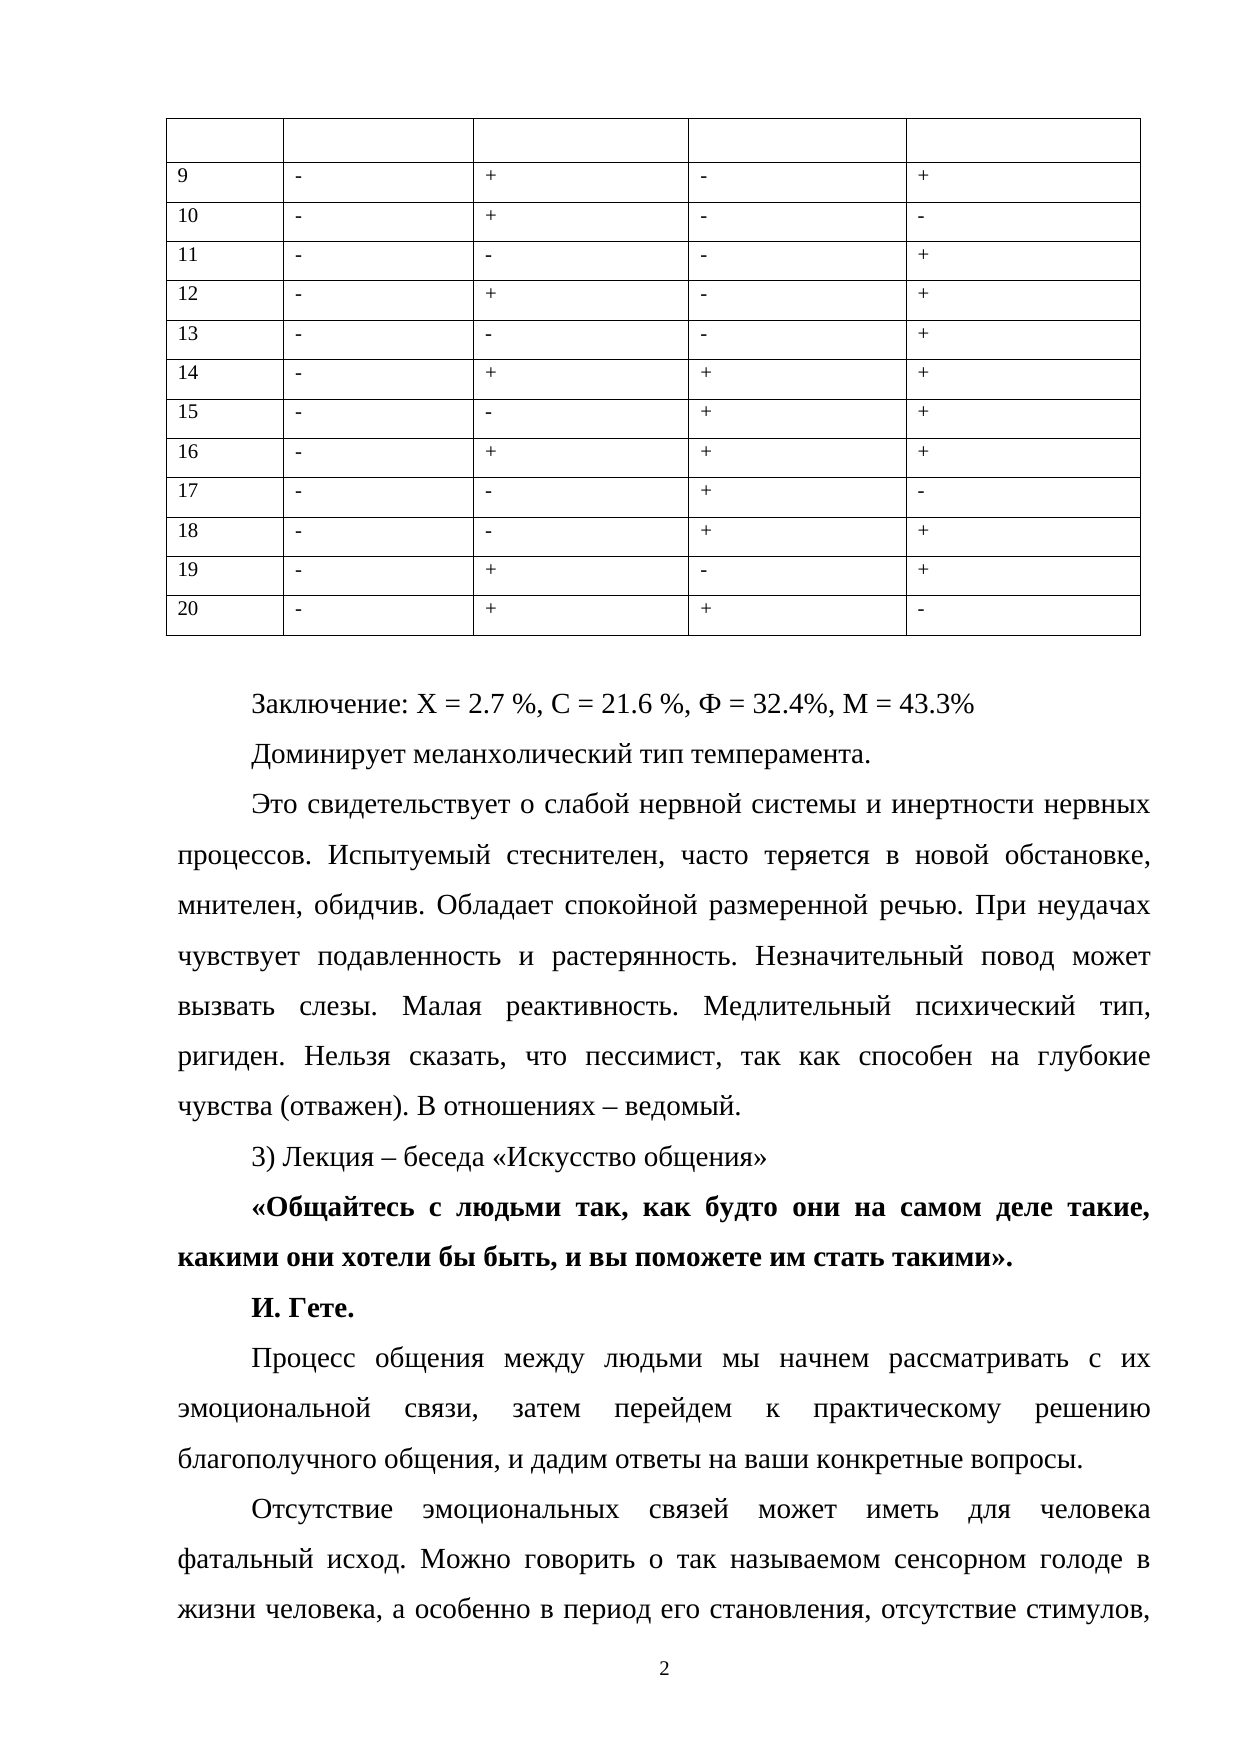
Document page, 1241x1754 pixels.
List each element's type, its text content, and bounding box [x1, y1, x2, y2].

table_cell + [474, 281, 688, 320]
table_cell + [907, 242, 1140, 280]
table_cell 11 [167, 242, 283, 280]
table_cell - [284, 203, 473, 241]
table_cell + [689, 439, 906, 477]
text Заключение: Х = 2.7 %, С = 21.6 %, Ф = 32.4%, М = 43.3% [177, 686, 1152, 719]
table_cell 19 [167, 557, 283, 595]
table_cell + [907, 321, 1140, 359]
table_cell + [474, 557, 688, 595]
table_cell 18 [167, 518, 283, 556]
table_cell + [689, 518, 906, 556]
table_cell - [474, 242, 688, 280]
table_cell - [284, 400, 473, 438]
table_cell + [474, 439, 688, 477]
table_cell - [474, 119, 688, 162]
table_cell - [284, 596, 473, 635]
table_cell - [474, 400, 688, 438]
table_cell + [474, 203, 688, 241]
table_cell - [907, 596, 1140, 635]
table_cell - [689, 242, 906, 280]
table_cell - [689, 557, 906, 595]
table_cell 13 [167, 321, 283, 359]
table_cell - [907, 119, 1140, 162]
table_cell - [284, 321, 473, 359]
table_cell + [474, 596, 688, 635]
table_cell + [907, 557, 1140, 595]
table_cell - [689, 281, 906, 320]
table_cell - [284, 163, 473, 202]
table_cell + [907, 360, 1140, 398]
text Доминирует меланхолический тип темперамента. [177, 736, 1152, 770]
table_cell - [907, 478, 1140, 517]
table_cell 14 [167, 360, 283, 398]
text Это свидетельствует о слабой нервной системы и инертности нервных процессов. Испытуемый стеснителен, часто теряется в новой обстановке, мнителен, обидчив. Обладает спокойной размеренной речью. При неудачах чувствует подавленность и растерянность. Незначительный повод может вызвать слезы. Малая реактивность. Медлительный психический тип, ригиден. Нельзя сказать, что пессимист, так как способен на глубокие чувства (отважен). В отношениях – ведомый. [177, 787, 1152, 1122]
table_cell + [689, 478, 906, 517]
table_cell + [907, 281, 1140, 320]
table_cell + [907, 518, 1140, 556]
table_cell + [907, 439, 1140, 477]
table_cell - [284, 557, 473, 595]
table_cell + [284, 119, 473, 162]
text «Общайтесь с людьми так, как будто они на самом деле такие, какими они хотели бы быть, и вы поможете им стать такими». [177, 1189, 1152, 1273]
table_cell 17 [167, 478, 283, 517]
table_cell 20 [167, 596, 283, 635]
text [177, 1491, 1152, 1625]
table_cell - [284, 281, 473, 320]
table_cell + [907, 400, 1140, 438]
table_cell - [474, 478, 688, 517]
table_cell 15 [167, 400, 283, 438]
table_cell 10 [167, 203, 283, 241]
text И. Гете. [177, 1290, 1152, 1323]
table_cell + [907, 163, 1140, 202]
table_cell - [907, 203, 1140, 241]
table_cell + [689, 360, 906, 398]
table_cell - [284, 360, 473, 398]
table_cell - [284, 242, 473, 280]
table_cell - [474, 518, 688, 556]
table_cell + [474, 360, 688, 398]
table_cell 12 [167, 281, 283, 320]
table_cell - [689, 321, 906, 359]
table_cell 8 [167, 119, 283, 162]
table_cell - [284, 518, 473, 556]
table_cell + [689, 400, 906, 438]
table_cell - [689, 119, 906, 162]
table_cell - [284, 478, 473, 517]
table_cell - [474, 321, 688, 359]
table_cell - [689, 203, 906, 241]
text Процесс общения между людьми мы начнем рассматривать с их эмоциональной связи, затем перейдем к практическому решению благополучного общения, и дадим ответы на ваши конкретные вопросы. [177, 1340, 1152, 1474]
table_cell 9 [167, 163, 283, 202]
text 3) Лекция – беседа «Искусство общения» [177, 1139, 1152, 1172]
table_cell - [689, 163, 906, 202]
table_cell 16 [167, 439, 283, 477]
table_cell - [284, 439, 473, 477]
table_cell + [474, 163, 688, 202]
table_cell + [689, 596, 906, 635]
